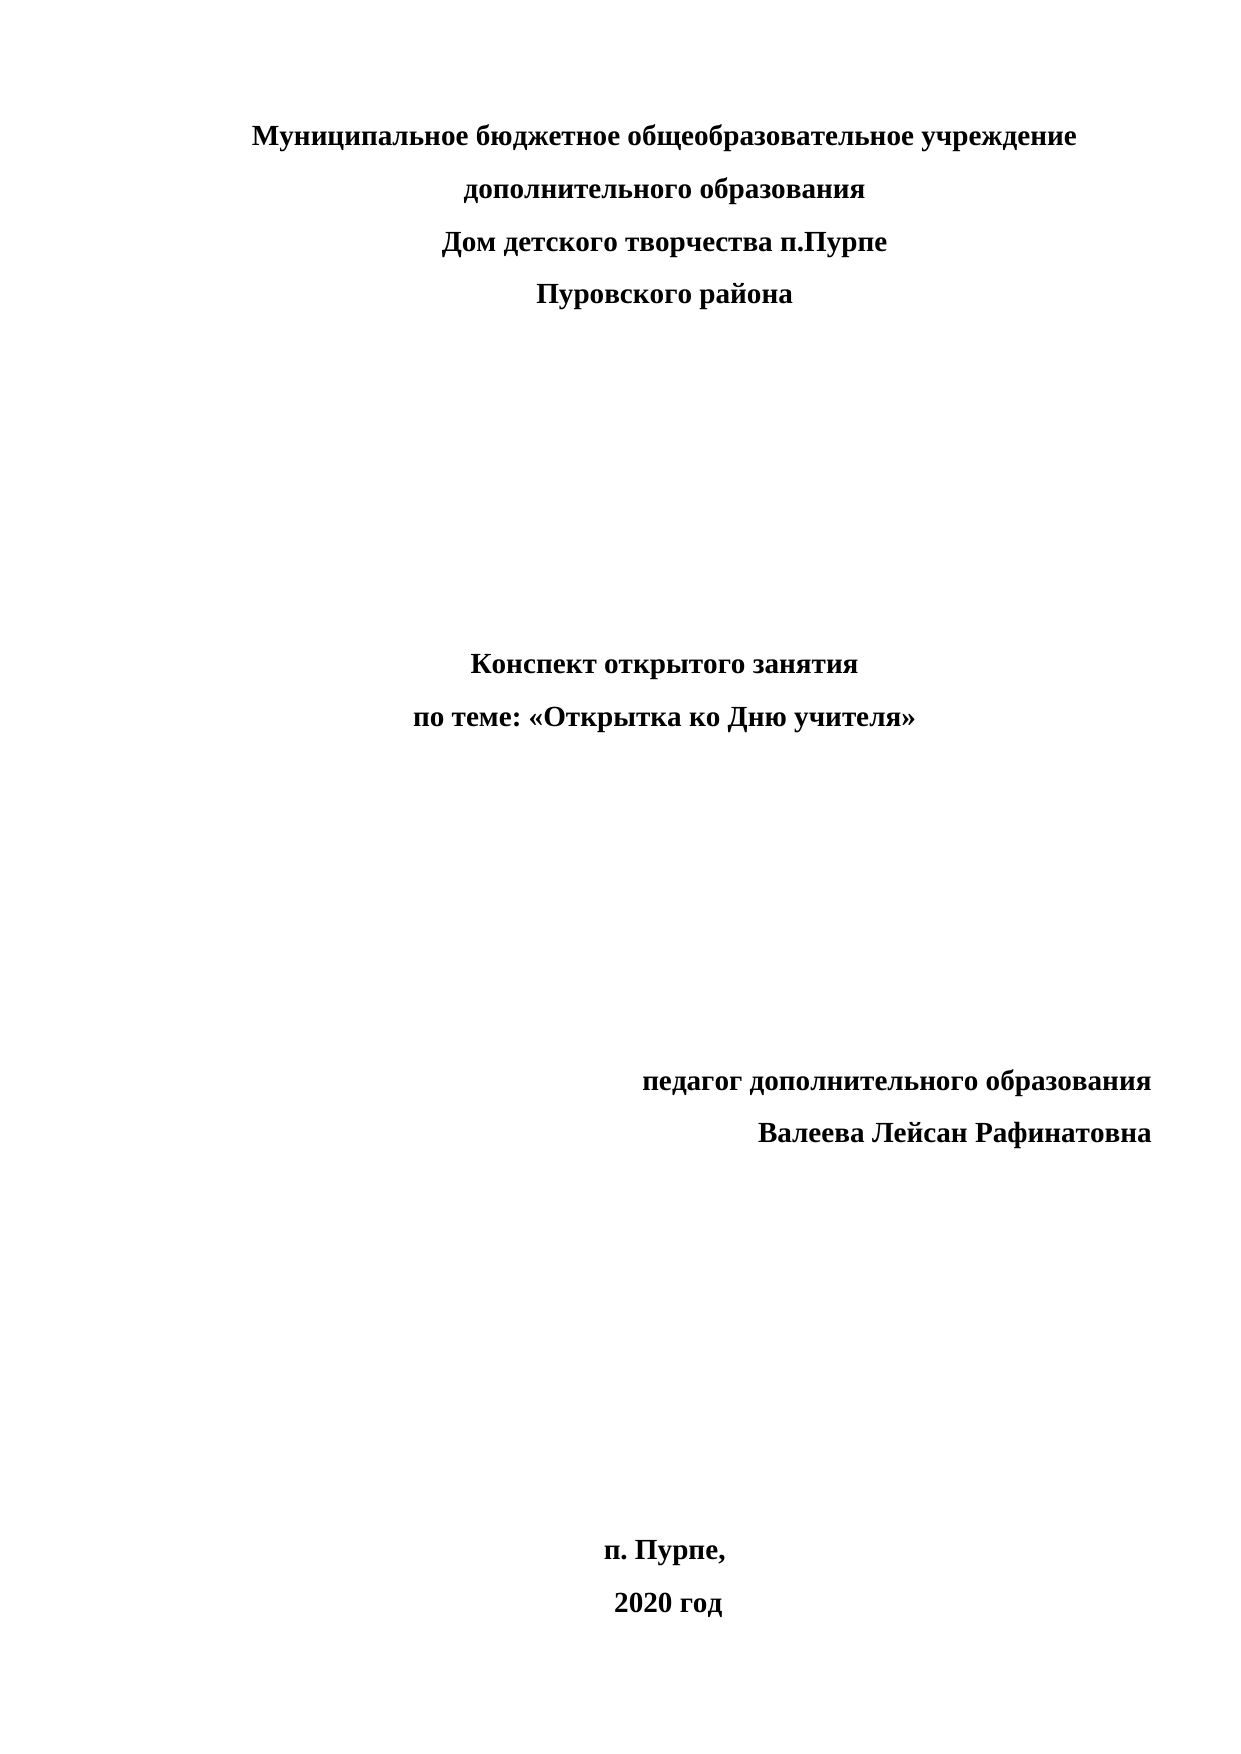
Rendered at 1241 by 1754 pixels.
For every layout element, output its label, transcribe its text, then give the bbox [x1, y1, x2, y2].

text п. Пурпе, [177, 1532, 1152, 1566]
text Пуровского района [177, 277, 1152, 310]
text Конспект открытого занятия [177, 646, 1152, 680]
text педагог дополнительного образования [177, 1063, 1152, 1096]
text Дом детского творчества п.Пурпе [177, 224, 1152, 257]
text по теме: «Открытка ко Дню учителя» [177, 699, 1152, 733]
text Валеева Лейсан Рафинатовна [177, 1116, 1152, 1149]
text дополнительного образования [177, 171, 1152, 204]
text Муниципальное бюджетное общеобразовательное учреждение [177, 118, 1152, 152]
text 2020 год [177, 1585, 1152, 1618]
